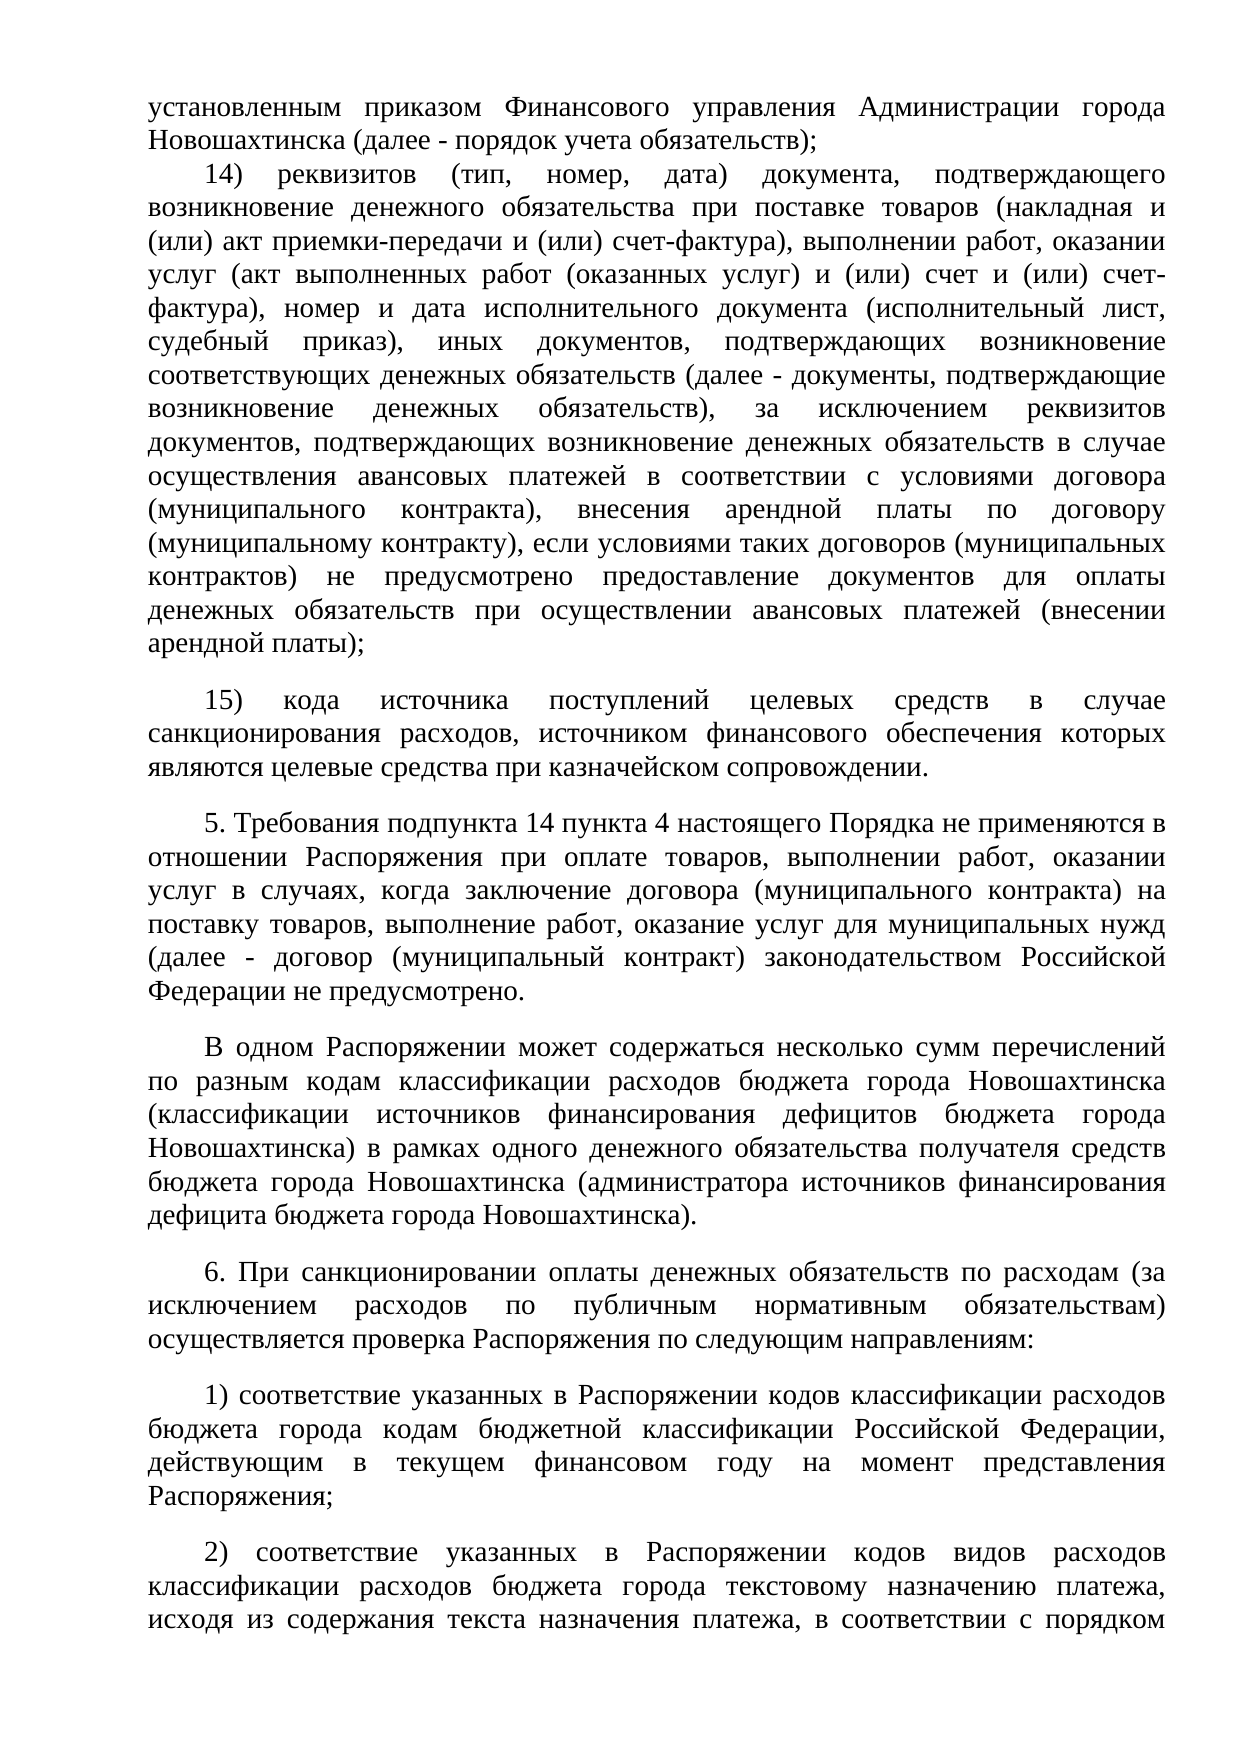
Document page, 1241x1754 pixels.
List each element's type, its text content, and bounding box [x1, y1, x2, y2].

text 15) кода источника поступлений целевых средств в случае санкционирования расходов, источником финансового обеспечения которых являются целевые средства при казначейском сопровождении. [148, 682, 1167, 782]
text В одном Распоряжении может содержаться несколько сумм перечислений по разным кодам классификации расходов бюджета города Новошахтинска (классификации источников финансирования дефицитов бюджета города Новошахтинска) в рамках одного денежного обязательства получателя средств бюджета города Новошахтинска (администратора источников финансирования дефицита бюджета города Новошахтинска). [148, 1029, 1167, 1231]
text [148, 89, 1167, 156]
text 1) соответствие указанных в Распоряжении кодов классификации расходов бюджета города кодам бюджетной классификации Российской Федерации, действующим в текущем финансовом году на момент представления Распоряжения; [148, 1377, 1167, 1511]
text 14) реквизитов (тип, номер, дата) документа, подтверждающего возникновение денежного обязательства при поставке товаров (накладная и (или) акт приемки-передачи и (или) счет-фактура), выполнении работ, оказании услуг (акт выполненных работ (оказанных услуг) и (или) счет и (или) счет-фактура), номер и дата исполнительного документа (исполнительный лист, судебный приказ), иных документов, подтверждающих возникновение соответствующих денежных обязательств (далее - документы, подтверждающие возникновение денежных обязательств), за исключением реквизитов документов, подтверждающих возникновение денежных обязательств в случае осуществления авансовых платежей в соответствии с условиями договора (муниципального контракта), внесения арендной платы по договору (муниципальному контракту), если условиями таких договоров (муниципальных контрактов) не предусмотрено предоставление документов для оплаты денежных обязательств при осуществлении авансовых платежей (внесении арендной платы); [148, 156, 1167, 659]
text 5. Требования подпункта 14 пункта 4 настоящего Порядка не применяются в отношении Распоряжения при оплате товаров, выполнении работ, оказании услуг в случаях, когда заключение договора (муниципального контракта) на поставку товаров, выполнение работ, оказание услуг для муниципальных нужд (далее - договор (муниципальный контракт) законодательством Российской Федерации не предусмотрено. [148, 805, 1167, 1007]
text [148, 1534, 1167, 1635]
text 6. При санкционировании оплаты денежных обязательств по расходам (за исключением расходов по публичным нормативным обязательствам) осуществляется проверка Распоряжения по следующим направлениям: [148, 1254, 1167, 1354]
